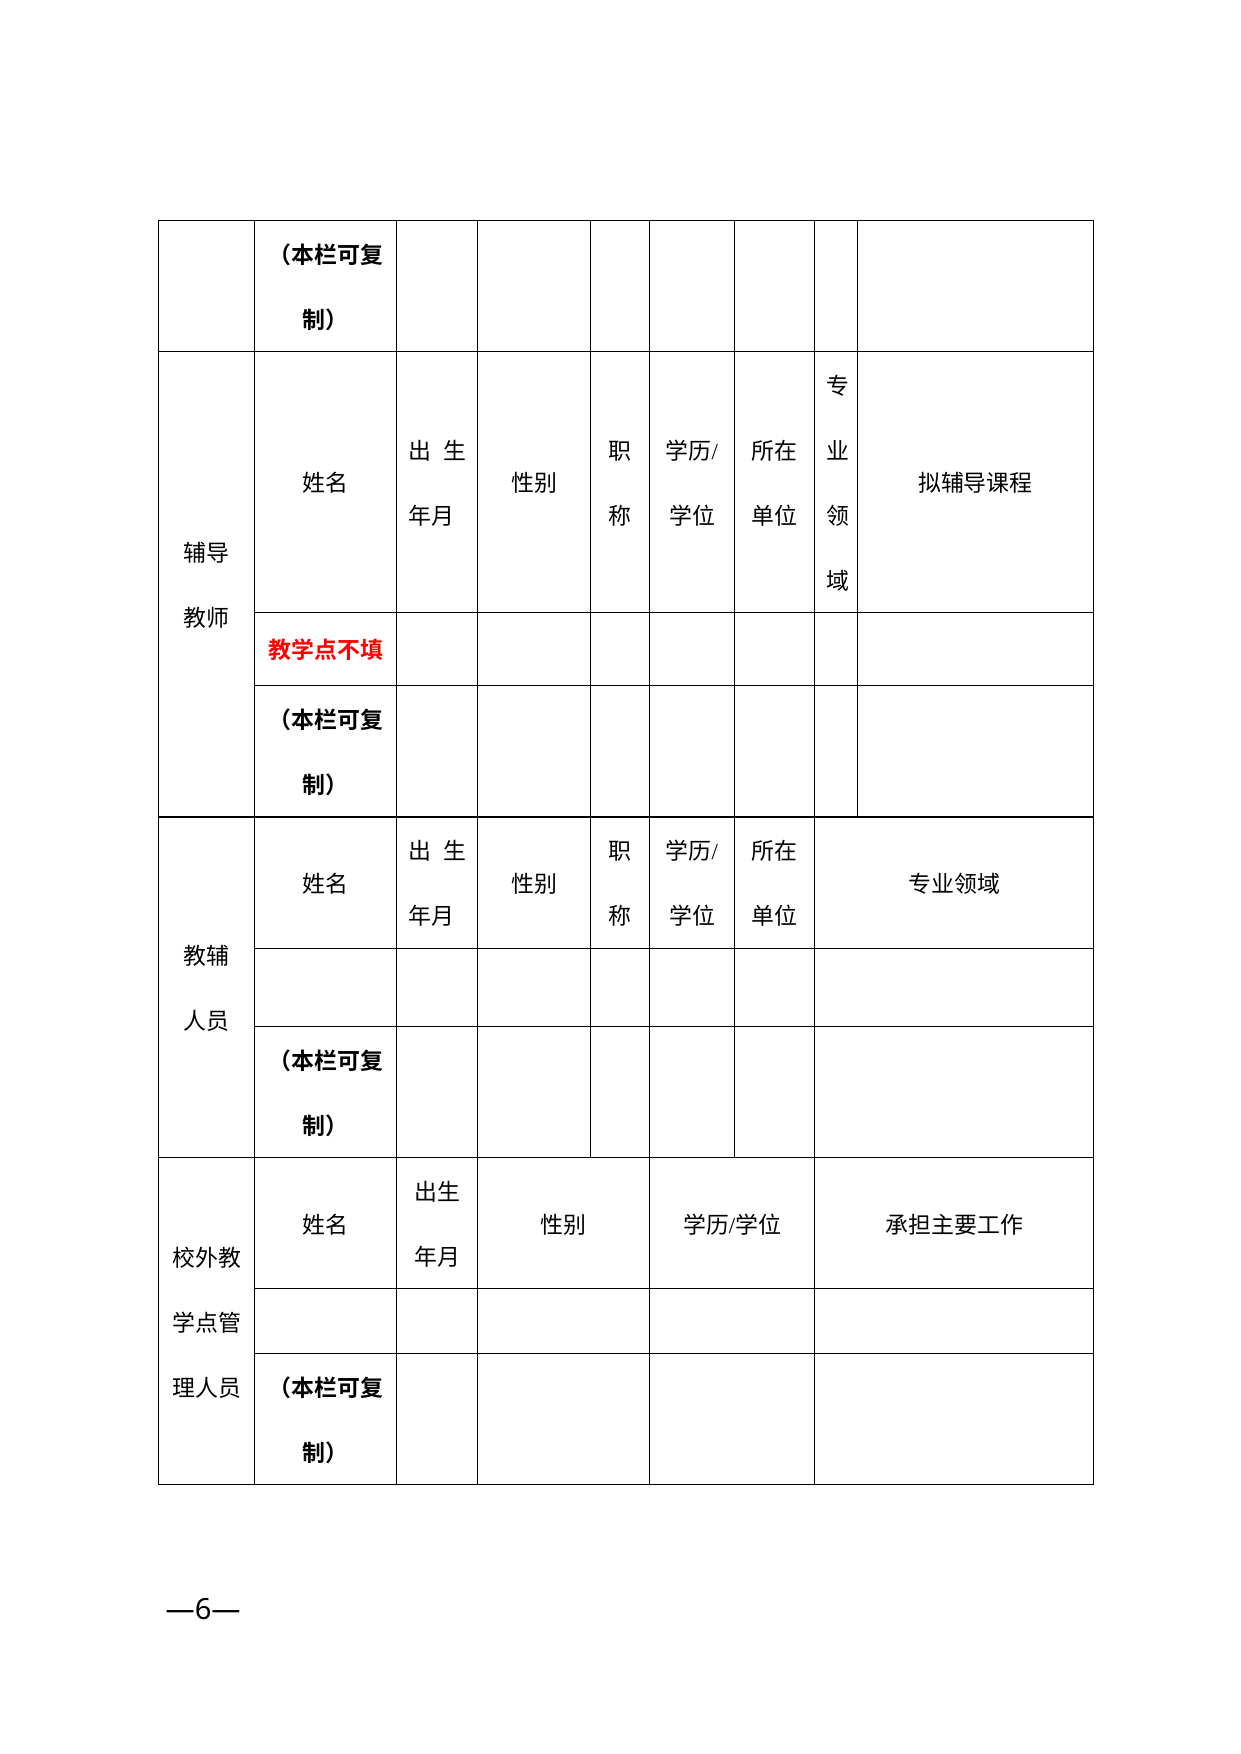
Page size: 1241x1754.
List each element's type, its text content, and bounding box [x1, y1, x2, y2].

table_cell [735, 613, 814, 685]
table_cell [591, 1027, 649, 1157]
table_cell [478, 1289, 649, 1353]
table_cell [650, 1027, 734, 1157]
table_cell 出生年月 [397, 352, 477, 612]
table_cell [650, 686, 734, 816]
table_cell [650, 1354, 814, 1484]
table_cell [735, 1027, 814, 1157]
table_cell 出生年月 [397, 1158, 477, 1288]
table_cell （本栏可复制） [255, 221, 396, 351]
table_cell （本栏可复制） [255, 686, 396, 816]
table_cell [815, 686, 857, 816]
table_cell [591, 686, 649, 816]
table_cell [478, 949, 590, 1026]
table_cell 专业领域 [815, 818, 1093, 947]
table_cell 姓名 [255, 818, 396, 947]
table_cell 所在单位 [735, 352, 814, 612]
table_cell [815, 1027, 1093, 1157]
table_cell 专业领域 [815, 352, 857, 612]
table_cell [478, 613, 590, 685]
table_cell [815, 221, 857, 351]
table_cell [478, 1354, 649, 1484]
table_cell [735, 949, 814, 1026]
table_cell [397, 613, 477, 685]
table_cell 校外教学点管理人员 [159, 1158, 254, 1484]
table_cell 性别 [478, 1158, 649, 1288]
table_cell [397, 1027, 477, 1157]
table_cell [478, 221, 590, 351]
table_cell 性别 [478, 818, 590, 947]
table_cell 拟辅导课程 [858, 352, 1093, 612]
table_cell [858, 686, 1093, 816]
table_cell 辅导 教师 [159, 352, 254, 816]
table_cell [815, 613, 857, 685]
table_cell [815, 1289, 1093, 1353]
table_cell 职称 [591, 818, 649, 947]
table_cell [478, 1027, 590, 1157]
table_cell 教学点不填 [255, 613, 396, 685]
table_cell [255, 1289, 396, 1353]
table_cell [815, 949, 1093, 1026]
table_cell [650, 221, 734, 351]
table_cell 出生年月 [397, 818, 477, 947]
table_cell 教辅 人员 [159, 818, 254, 1157]
table_cell [397, 221, 477, 351]
table_cell [255, 949, 396, 1026]
table_cell [650, 949, 734, 1026]
table_cell （本栏可复制） [255, 1354, 396, 1484]
table_cell [650, 1289, 814, 1353]
table_cell [591, 949, 649, 1026]
table_cell [650, 613, 734, 685]
table_cell 所在单位 [735, 818, 814, 947]
table_cell （本栏可复制） [255, 1027, 396, 1157]
table_cell [397, 1289, 477, 1353]
table_cell [735, 686, 814, 816]
table_cell [397, 1354, 477, 1484]
table_cell 职称 [591, 352, 649, 612]
table_cell [815, 1354, 1093, 1484]
table_cell 承担主要工作 [815, 1158, 1093, 1288]
table_cell [591, 221, 649, 351]
table_cell [397, 686, 477, 816]
table_cell 姓名 [255, 1158, 396, 1288]
table_cell 学历/学位 [650, 818, 734, 947]
table_cell [858, 613, 1093, 685]
table_cell 性别 [478, 352, 590, 612]
table_cell 学历/学位 [650, 352, 734, 612]
table_cell [858, 221, 1093, 351]
table_cell [397, 949, 477, 1026]
table_cell [735, 221, 814, 351]
table_cell [478, 686, 590, 816]
table_cell 学历/学位 [650, 1158, 814, 1288]
table_cell 姓名 [255, 352, 396, 612]
table_cell [591, 613, 649, 685]
